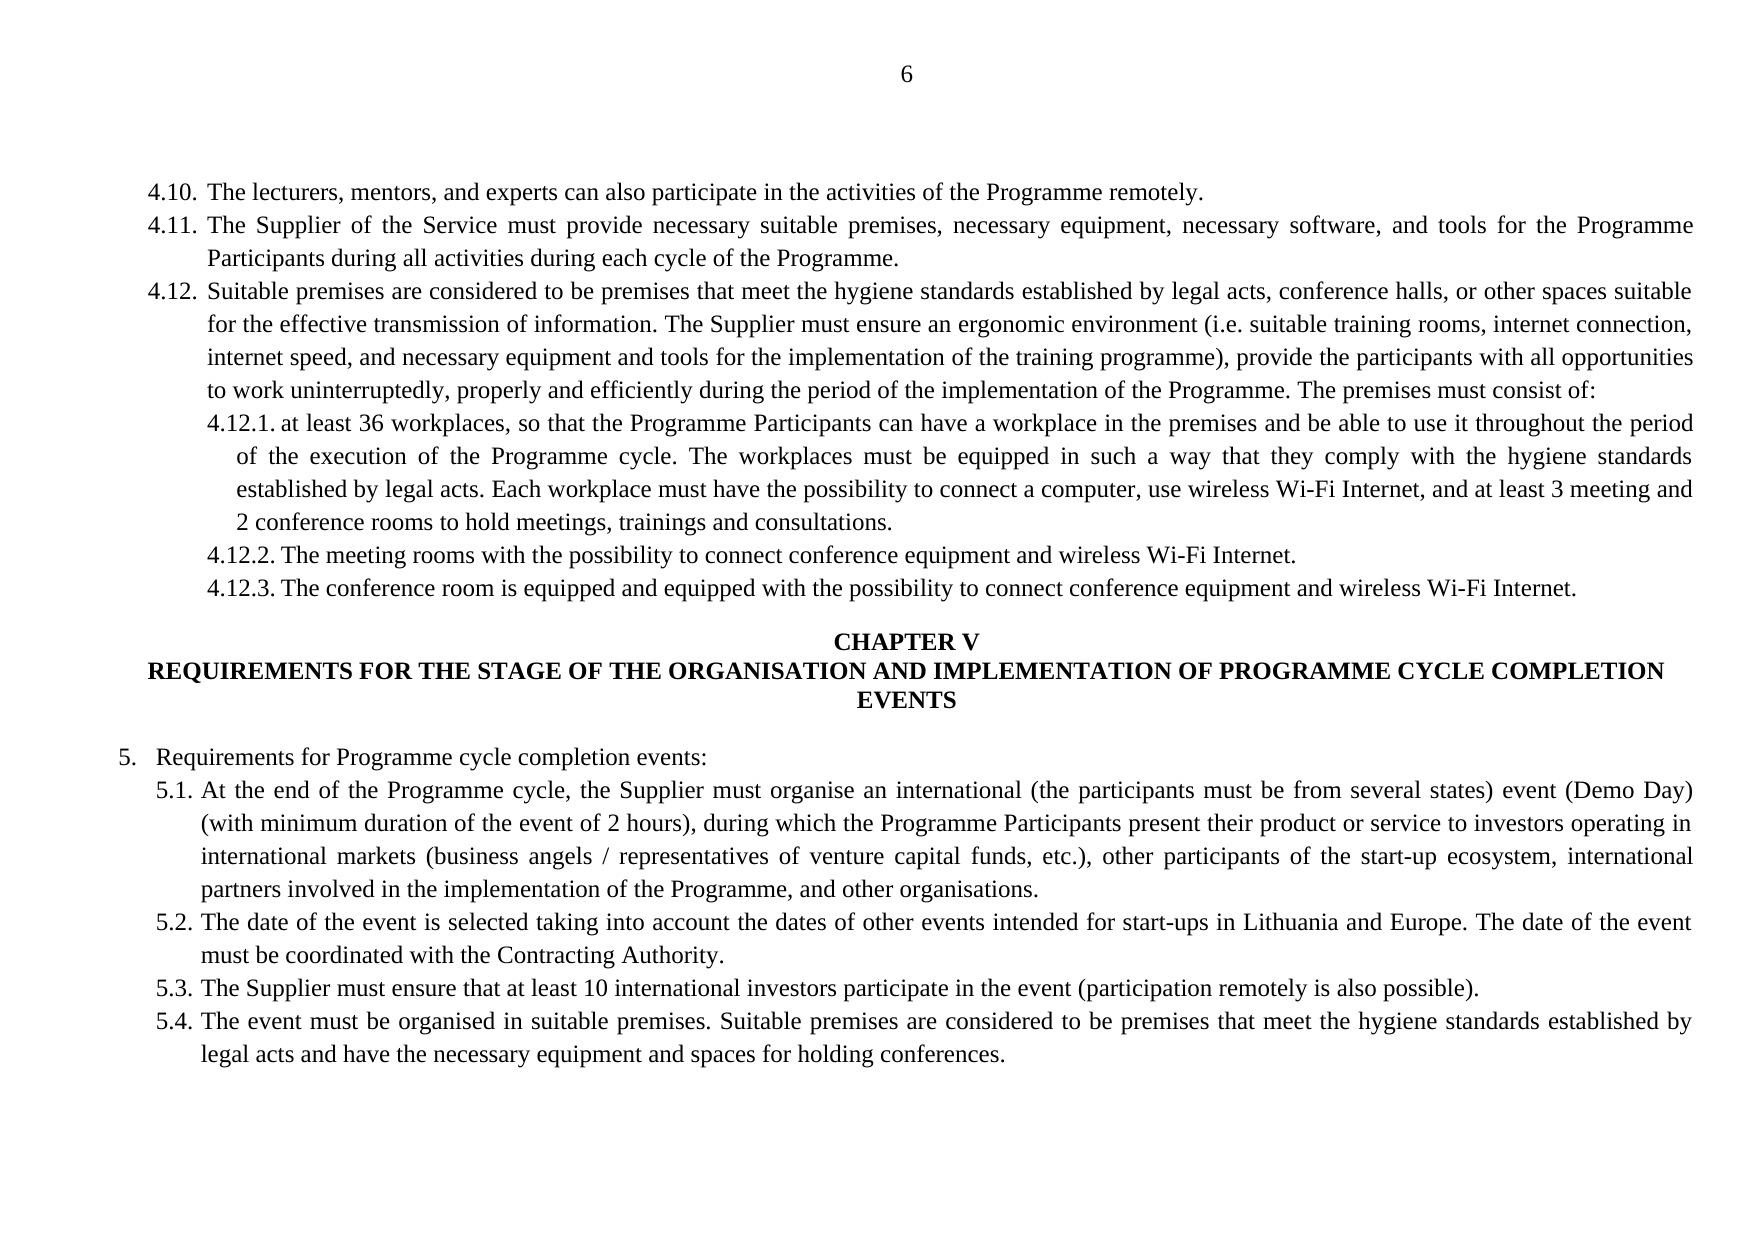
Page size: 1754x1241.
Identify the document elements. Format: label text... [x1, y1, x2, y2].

list Suitable premises are considered to be premises that meet the hygiene standards established by legal acts, conference halls, or other spaces suitable for the effective transmission of information. The Supplier must ensure an ergonomic environment (i.e. suitable training rooms, internet connection, internet speed, and necessary equipment and tools for the implementation of the training programme), provide the participants with all opportunities to work uninterruptedly, properly and efficiently during the period of the implementation of the Programme. The premises must consist of: [148, 276, 1695, 404]
list The Supplier must ensure that at least 10 international investors participate in the event (participation remotely is also possible). [156, 973, 1695, 1002]
list The meeting rooms with the possibility to connect conference equipment and wireless Wi-Fi Internet. [207, 540, 1695, 569]
list The lecturers, mentors, and experts can also participate in the activities of the Programme remotely. [148, 177, 1695, 206]
list The event must be organised in suitable premises. Suitable premises are considered to be premises that meet the hygiene standards established by legal acts and have the necessary equipment and spaces for holding conferences. [156, 1006, 1695, 1068]
list The date of the event is selected taking into account the dates of other events intended for start-ups in Lithuania and Europe. The date of the event must be coordinated with the Contracting Authority. [156, 907, 1695, 969]
list Requirements for Programme cycle completion events: [118, 742, 1695, 771]
text REQUIREMENTS FOR THE STAGE OF THE ORGANISATION AND IMPLEMENTATION OF PROGRAMME CYCLE COMPLETION EVENTS [118, 656, 1695, 713]
text CHAPTER V [118, 627, 1695, 656]
list The conference room is equipped and equipped with the possibility to connect conference equipment and wireless Wi-Fi Internet. [207, 573, 1695, 602]
list At the end of the Programme cycle, the Supplier must organise an international (the participants must be from several states) event (Demo Day) (with minimum duration of the event of 2 hours), during which the Programme Participants present their product or service to investors operating in international markets (business angels / representatives of venture capital funds, etc.), other participants of the start-up ecosystem, international partners involved in the implementation of the Programme, and other organisations. [156, 775, 1695, 903]
list The Supplier of the Service must provide necessary suitable premises, necessary equipment, necessary software, and tools for the Programme Participants during all activities during each cycle of the Programme. [148, 210, 1695, 272]
list at least 36 workplaces, so that the Programme Participants can have a workplace in the premises and be able to use it throughout the period of the execution of the Programme cycle. The workplaces must be equipped in such a way that they comply with the hygiene standards established by legal acts. Each workplace must have the possibility to connect a computer, use wireless Wi-Fi Internet, and at least 3 meeting and 2 conference rooms to hold meetings, trainings and consultations. [207, 408, 1695, 536]
